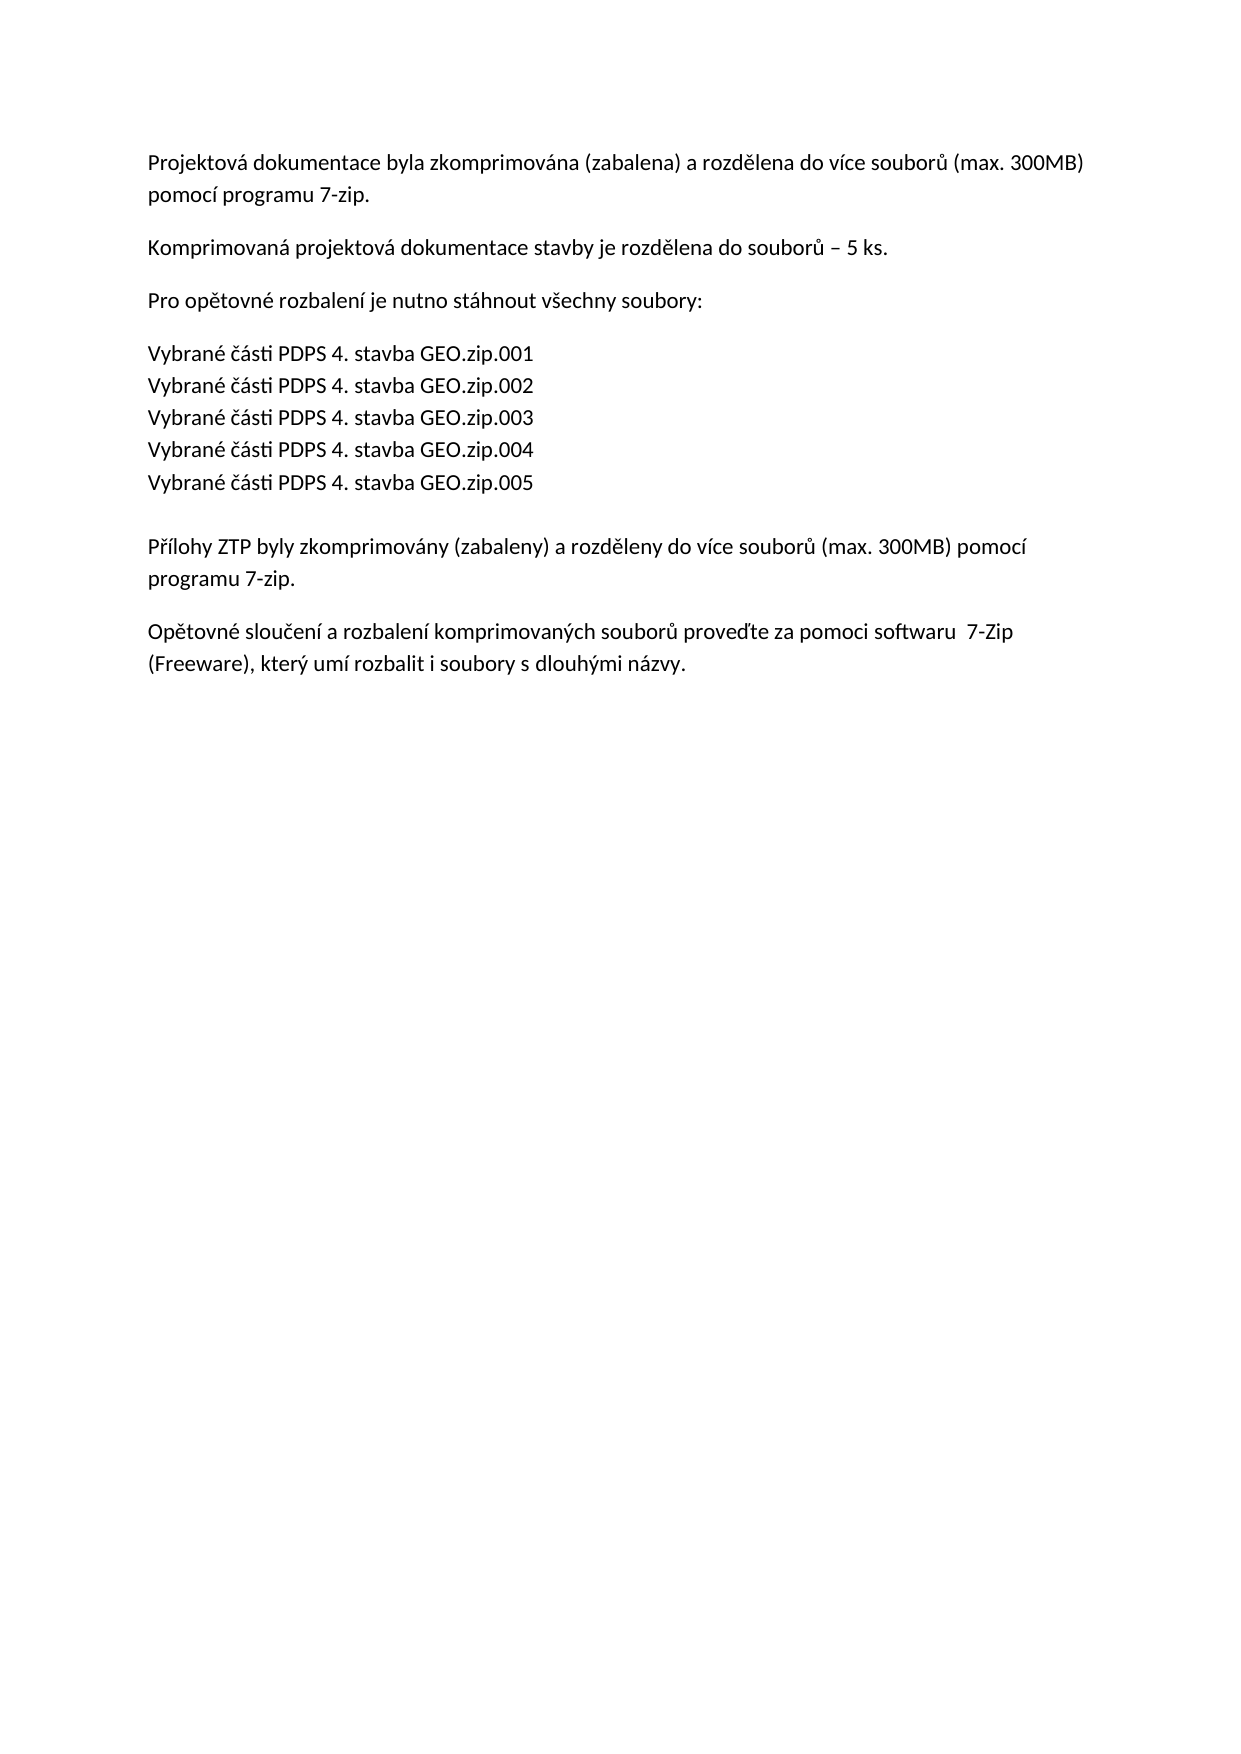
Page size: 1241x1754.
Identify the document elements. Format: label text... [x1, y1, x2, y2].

text Komprimovaná projektová dokumentace stavby je rozdělena do souborů – 5 ks. [148, 233, 1093, 261]
text Opětovné sloučení a rozbalení komprimovaných souborů proveďte za pomoci softwaru 7-Zip (Freeware), který umí rozbalit i soubory s dlouhými názvy. [148, 617, 1093, 677]
text Pro opětovné rozbalení je nutno stáhnout všechny soubory: [148, 286, 1093, 314]
text Přílohy ZTP byly zkomprimovány (zabaleny) a rozděleny do více souborů (max. 300MB) pomocí programu 7-zip. [148, 532, 1093, 592]
text Projektová dokumentace byla zkomprimována (zabalena) a rozdělena do více souborů (max. 300MB) pomocí programu 7-zip. [148, 148, 1093, 208]
text Vybrané části PDPS 4. stavba GEO.zip.003 [148, 403, 1093, 431]
text Vybrané části PDPS 4. stavba GEO.zip.001 [148, 339, 1093, 367]
text Vybrané části PDPS 4. stavba GEO.zip.002 [148, 371, 1093, 399]
text Vybrané části PDPS 4. stavba GEO.zip.004 [148, 435, 1093, 463]
text Vybrané části PDPS 4. stavba GEO.zip.005 [148, 468, 1093, 496]
